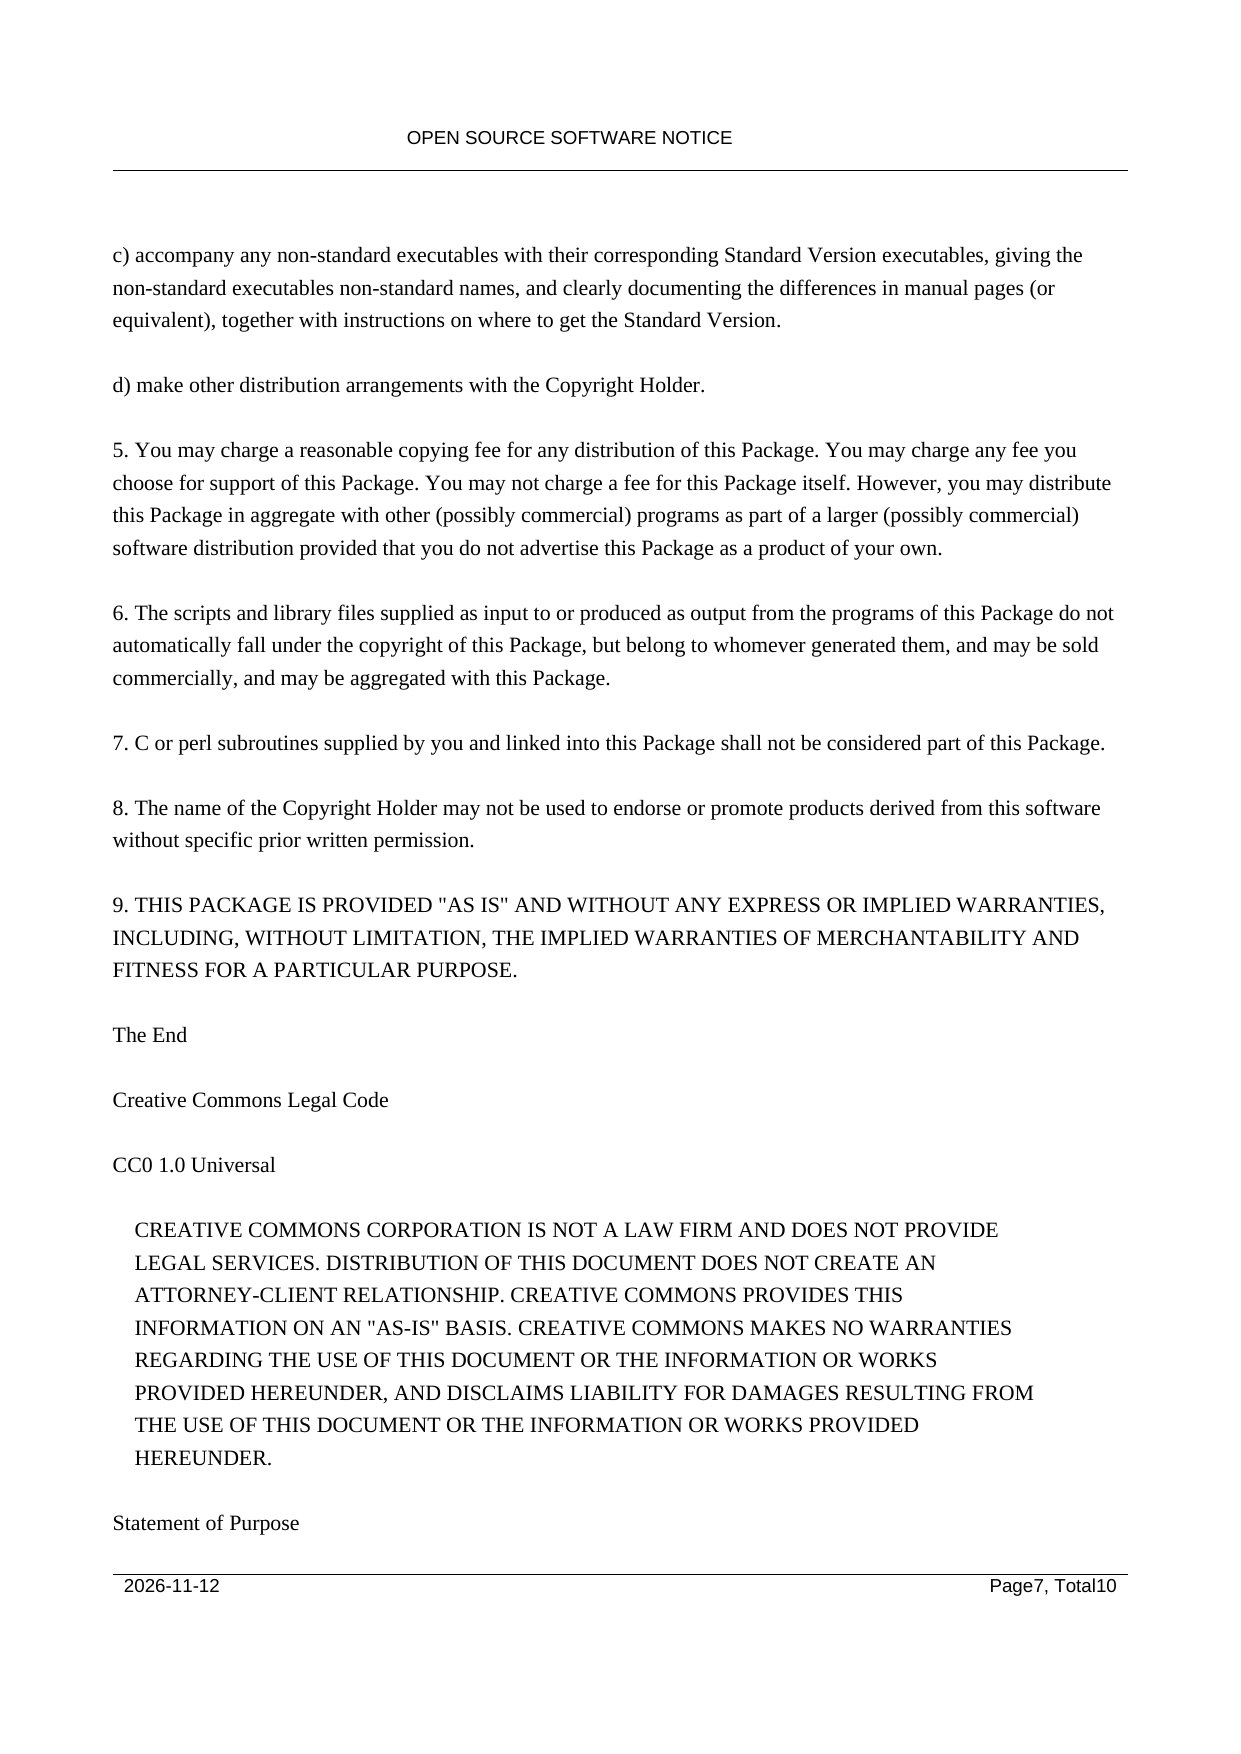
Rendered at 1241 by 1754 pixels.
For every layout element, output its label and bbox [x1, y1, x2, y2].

text [112, 206, 1128, 1539]
